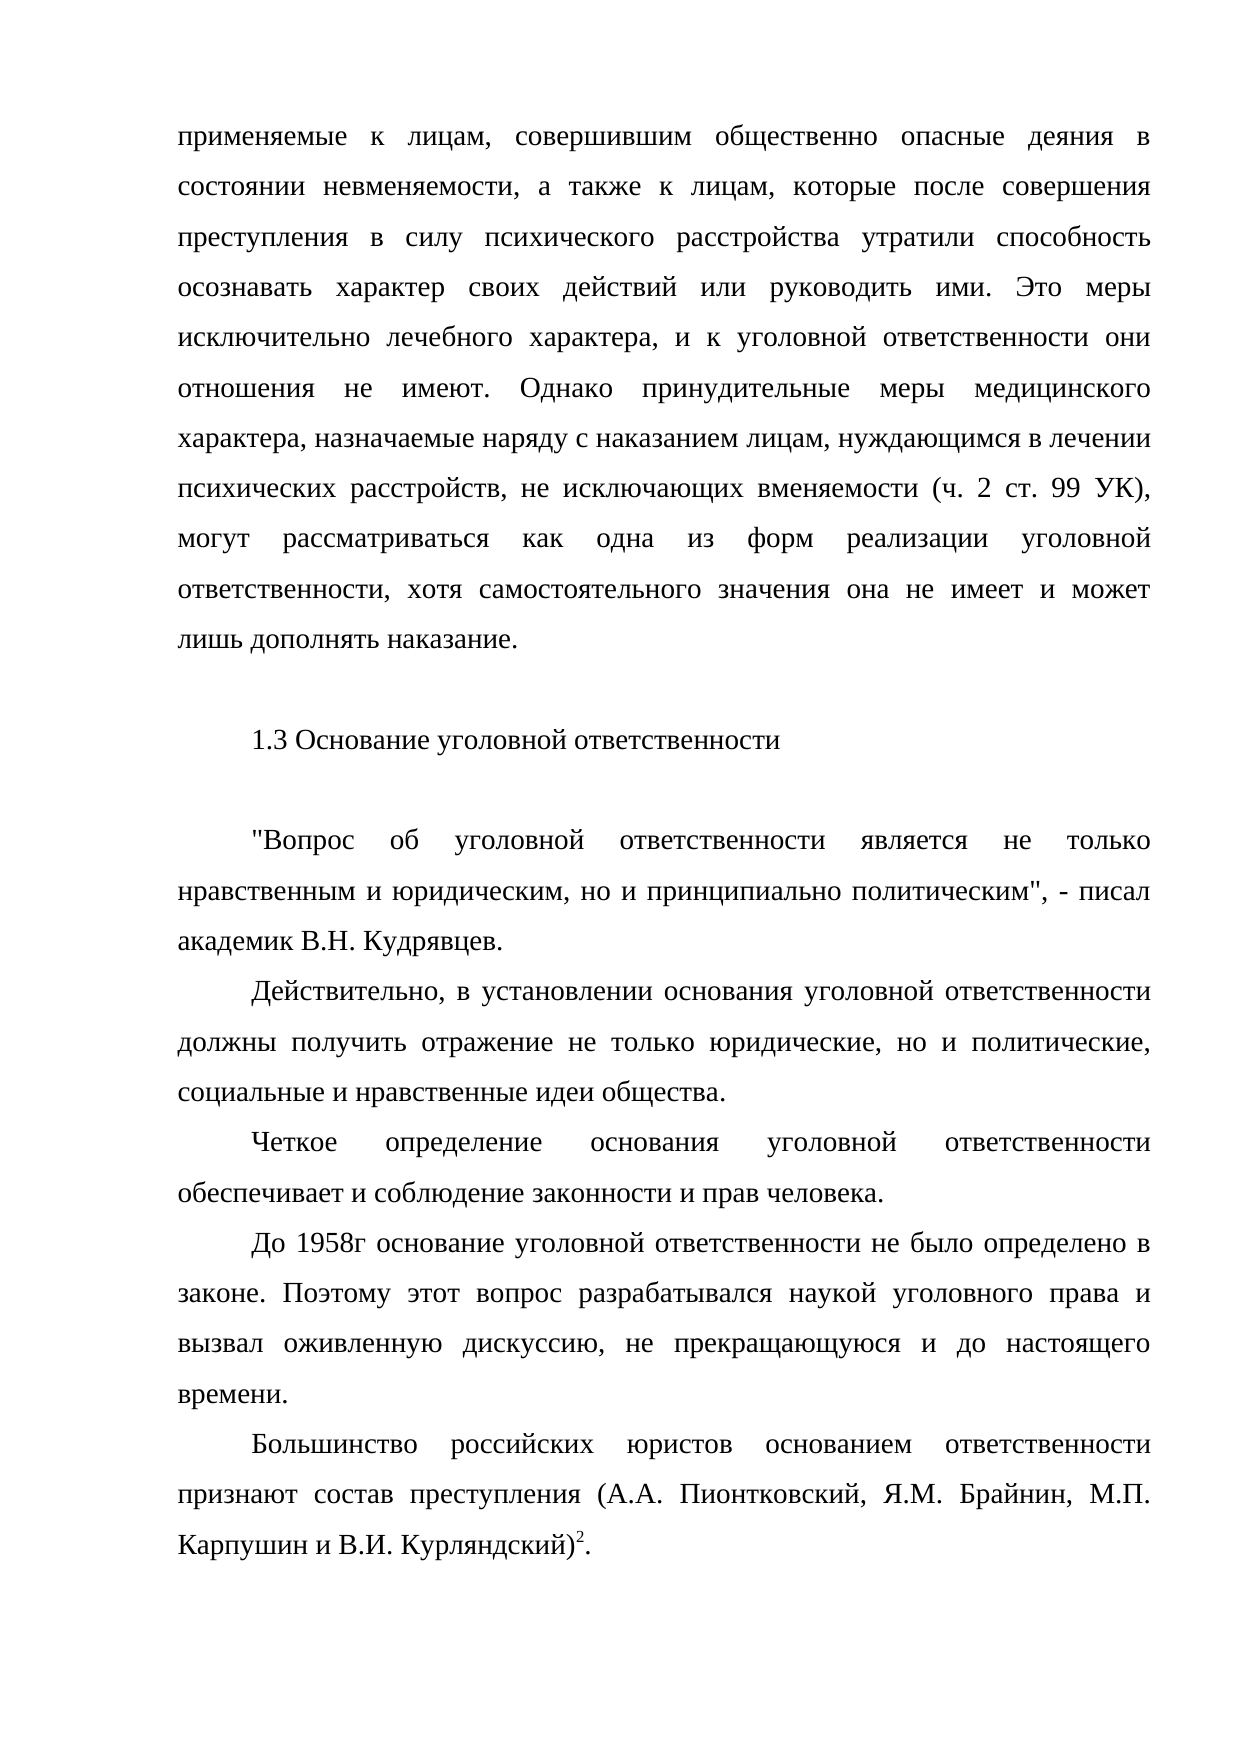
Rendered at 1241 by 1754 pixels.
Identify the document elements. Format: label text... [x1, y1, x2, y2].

text До 1958г основание уголовной ответственности не было определено в законе. Поэтому этот вопрос разрабатывался наукой уголовного права и вызвал оживленную дискуссию, не прекращающуюся и до настоящего времени. [177, 1225, 1152, 1409]
text Большинство российских юристов основанием ответственности признают состав преступления (А.А. Пионтковский, Я.М. Брайнин, М.П. Карпушин и В.И. Курляндский)2. [177, 1426, 1152, 1560]
text "Вопрос об уголовной ответственности является не только нравственным и юридическим, но и принципиально политическим", - писал академик В.Н. Кудрявцев. [177, 822, 1152, 957]
text Четкое определение основания уголовной ответственности обеспечивает и соблюдение законности и прав человека. [177, 1124, 1152, 1208]
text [177, 118, 1152, 655]
text Действительно, в установлении основания уголовной ответственности должны получить отражение не только юридические, но и политические, социальные и нравственные идеи общества. [177, 973, 1152, 1108]
text 1.3 Основание уголовной ответственности [177, 722, 1152, 755]
